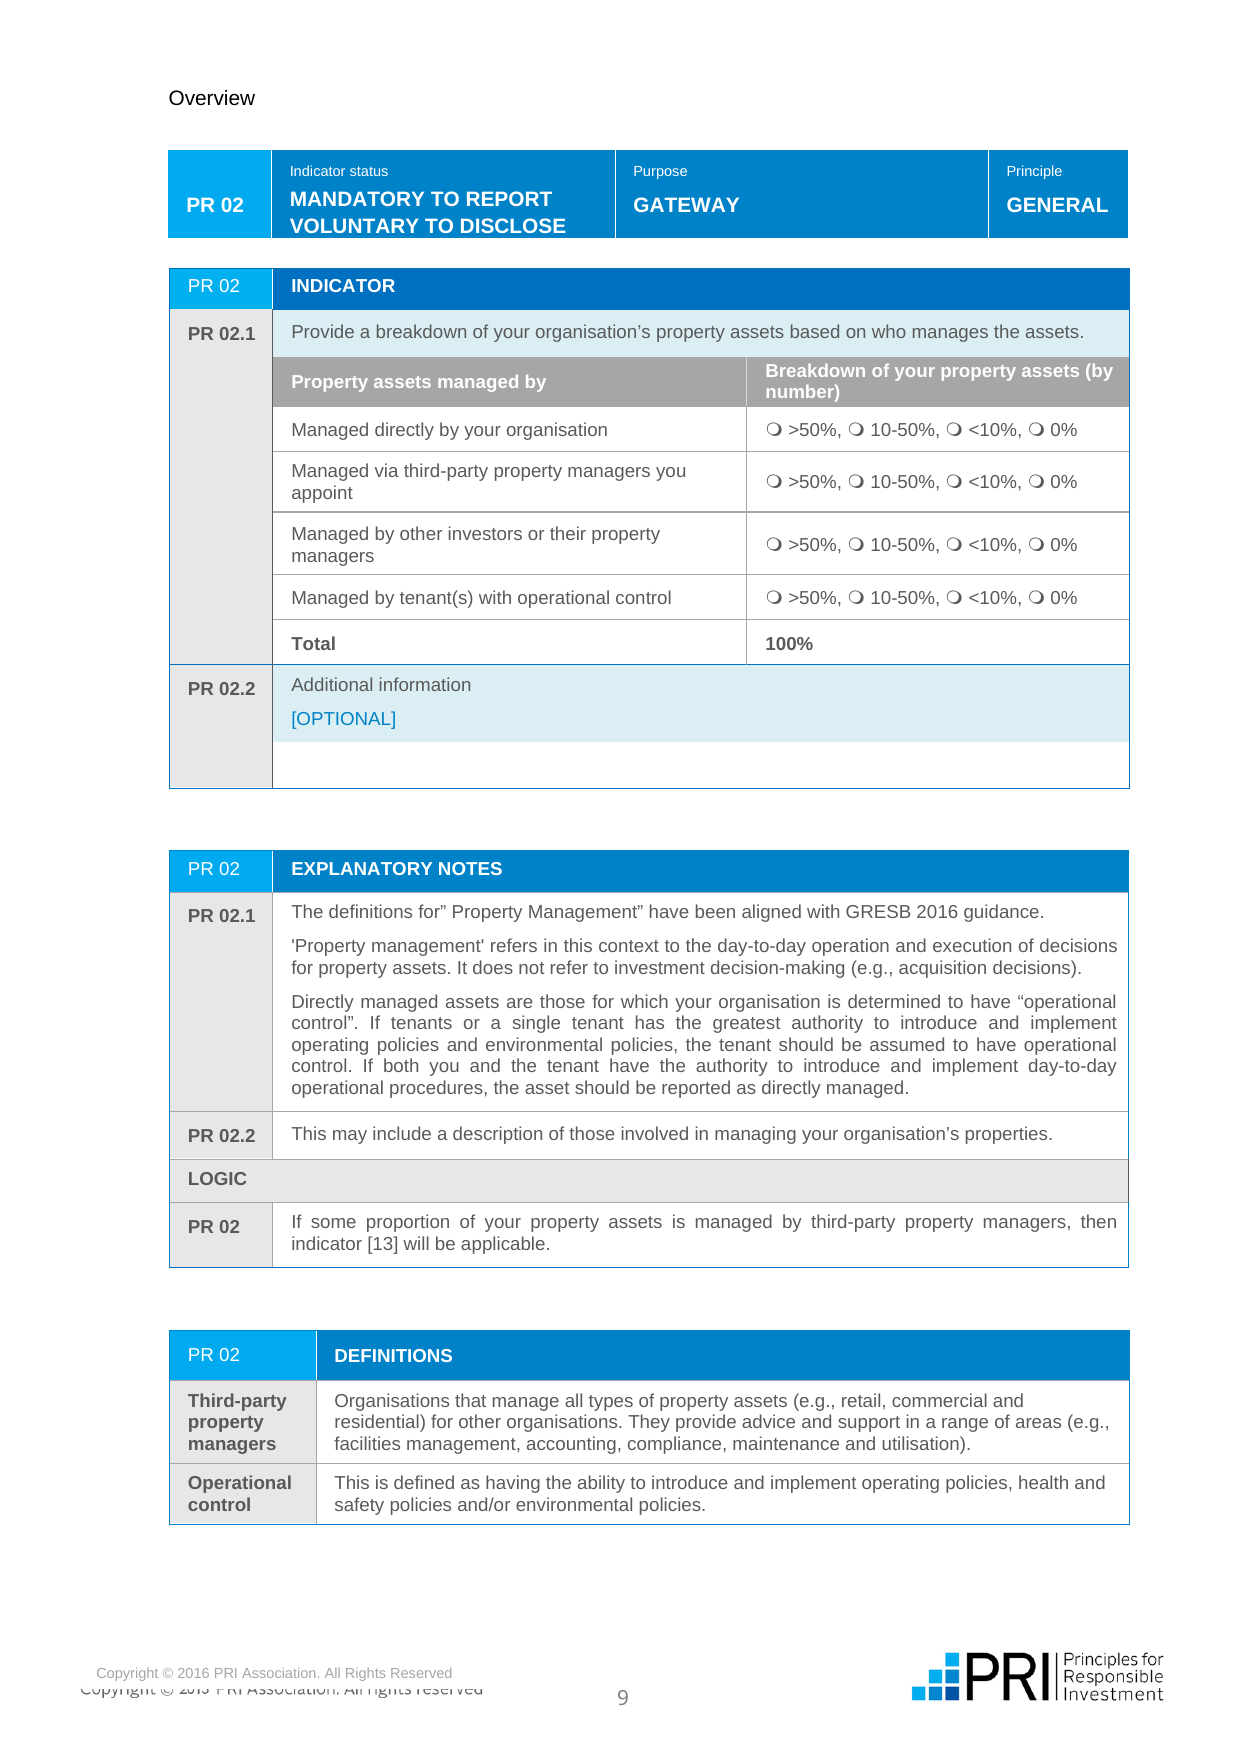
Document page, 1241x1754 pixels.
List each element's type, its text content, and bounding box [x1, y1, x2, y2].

table_cell Breakdown of your property assets (by number) [747, 357, 1129, 406]
table_cell MANDATORY TO REPORT VOLUNTARY TO DISCLOSE [272, 186, 615, 238]
table_cell [273, 742, 1129, 787]
table_cell This is defined as having the ability to introduce and implement operating policies, health and safety policies and/or environmental policies. [317, 1464, 1129, 1523]
table_cell Managed via third-party property managers you appoint [273, 452, 746, 511]
table_cell Additional information [Optional] [273, 665, 1129, 742]
table_cell PR 02.2 [170, 1112, 272, 1158]
table_cell Operational control [170, 1464, 316, 1523]
table_cell PR 02.1 [170, 893, 272, 1111]
table_cell PR 02.1 [170, 309, 272, 357]
table_cell GATEWAY [616, 186, 988, 238]
table_header Indicator status [272, 150, 615, 186]
table_cell If some proportion of your property assets is managed by third-party property managers, then indicator [13] will be applicable. [273, 1203, 1128, 1267]
table_cell >50%, 10-50%, <10%, 0% [747, 575, 1129, 619]
table_cell Organisations that manage all types of property assets (e.g., retail, commercial and residential) for other organisations. They provide advice and support in a range of areas (e.g., facilities management, accounting, compliance, maintenance and utilisation). [317, 1381, 1129, 1463]
table_cell Provide a breakdown of your organisation’s property assets based on who manages the assets. [273, 310, 1129, 357]
table_cell >50%, 10-50%, <10%, 0% [747, 452, 1129, 511]
table_cell >50%, 10-50%, <10%, 0% [747, 407, 1129, 451]
table_cell [170, 357, 272, 664]
table_cell >50%, 10-50%, <10%, 0% [747, 513, 1129, 574]
table_header Purpose [616, 150, 988, 186]
table_cell Managed by other investors or their property managers [273, 513, 746, 574]
table_header INDICATOR [273, 269, 1129, 309]
table_cell 100% [747, 620, 1129, 664]
table_cell The definitions for” Property Management” have been aligned with GRESB 2016 guidance. 'Property management' refers in this context to the day-to-day operation and execution of decisions for property assets. It does not refer to investment decision-making (e.g., acquisition decisions). Directly managed assets are those for which your organisation is determined to have “operational control”. If tenants or a single tenant has the greatest authority to introduce and implement operating policies and environmental policies, the tenant should be assumed to have operational control. If both you and the tenant have the authority to introduce and implement day-to-day operational procedures, the asset should be reported as directly managed. [273, 893, 1128, 1111]
picture [391, 711, 395, 729]
table_cell This may include a description of those involved in managing your organisation’s properties. [273, 1112, 1128, 1158]
table_header Principle [989, 150, 1128, 186]
table_header PR 02 [170, 1331, 316, 1380]
table_cell PR 02 [168, 186, 271, 238]
table_cell LOGIC [170, 1160, 1128, 1202]
table_header DEFINITIONS [317, 1331, 1129, 1380]
table_cell PR 02 [170, 1203, 272, 1267]
table_cell Managed directly by your organisation [273, 407, 746, 451]
table_header PR 02 [170, 269, 272, 309]
table_cell Third-party property managers [170, 1381, 316, 1463]
table_header PR 02 [170, 851, 272, 892]
table_cell PR 02.2 [170, 665, 272, 787]
table_header [168, 150, 271, 186]
table_cell Total [273, 620, 746, 664]
table_cell Property assets managed by [273, 357, 746, 406]
table_cell GENERAL [989, 186, 1128, 238]
table_header EXPLANATORY NOTES [273, 851, 1128, 892]
table_cell Managed by tenant(s) with operational control [273, 575, 746, 619]
picture [0, 1557, 1241, 1751]
